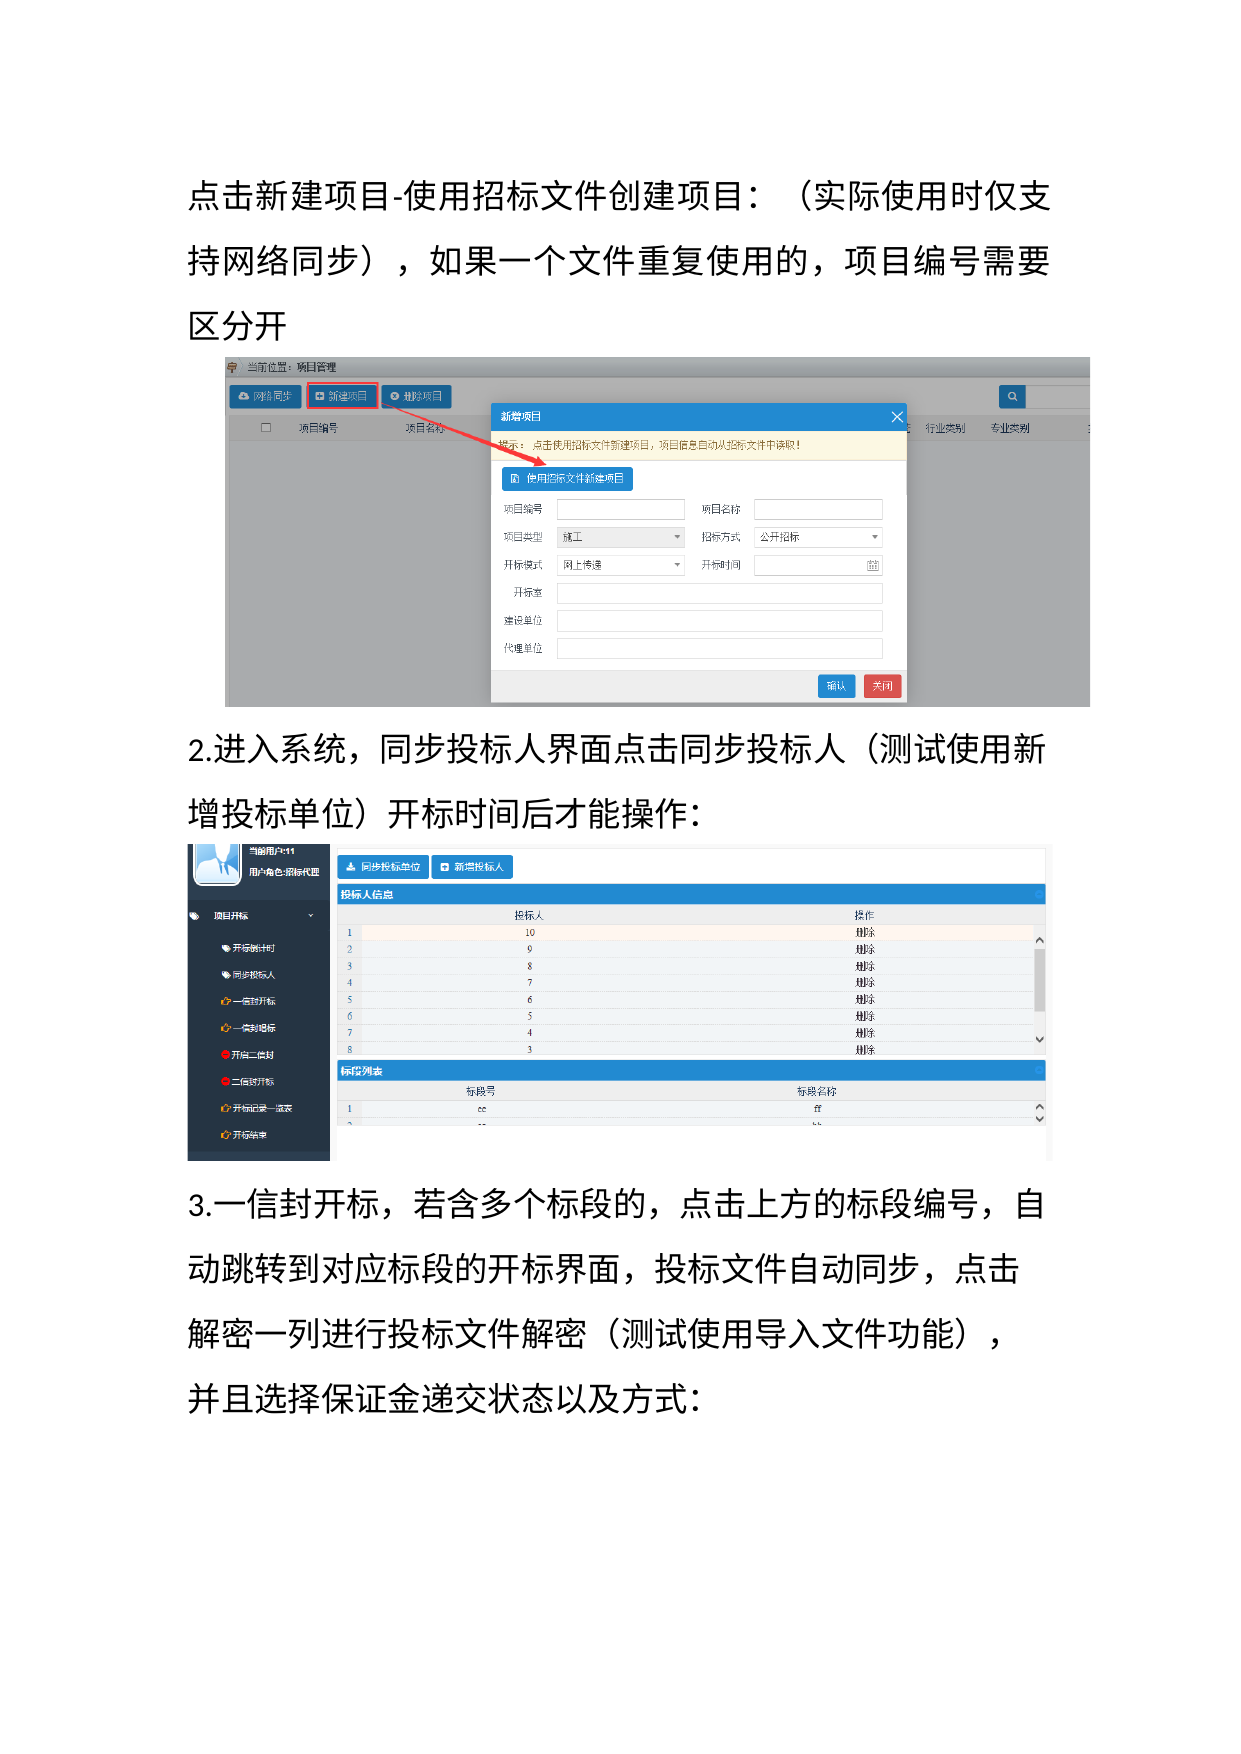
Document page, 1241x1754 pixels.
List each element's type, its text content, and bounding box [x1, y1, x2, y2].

picture [225, 357, 1091, 707]
picture [187, 844, 1053, 1161]
text 2.进入系统，同步投标人界面点击同步投标人（测试使用新增投标单位）开标时间后才能操作： [187, 714, 1053, 844]
text 点击新建项目-使用招标文件创建项目：（实际使用时仅支持网络同步），如果一个文件重复使用的，项目编号需要区分开 [187, 162, 1053, 357]
text 3.一信封开标，若含多个标段的，点击上方的标段编号，自动跳转到对应标段的开标界面，投标文件自动同步，点击解密一列进行投标文件解密（测试使用导入文件功能），并且选择保证金递交状态以及方式： [187, 1169, 1053, 1429]
